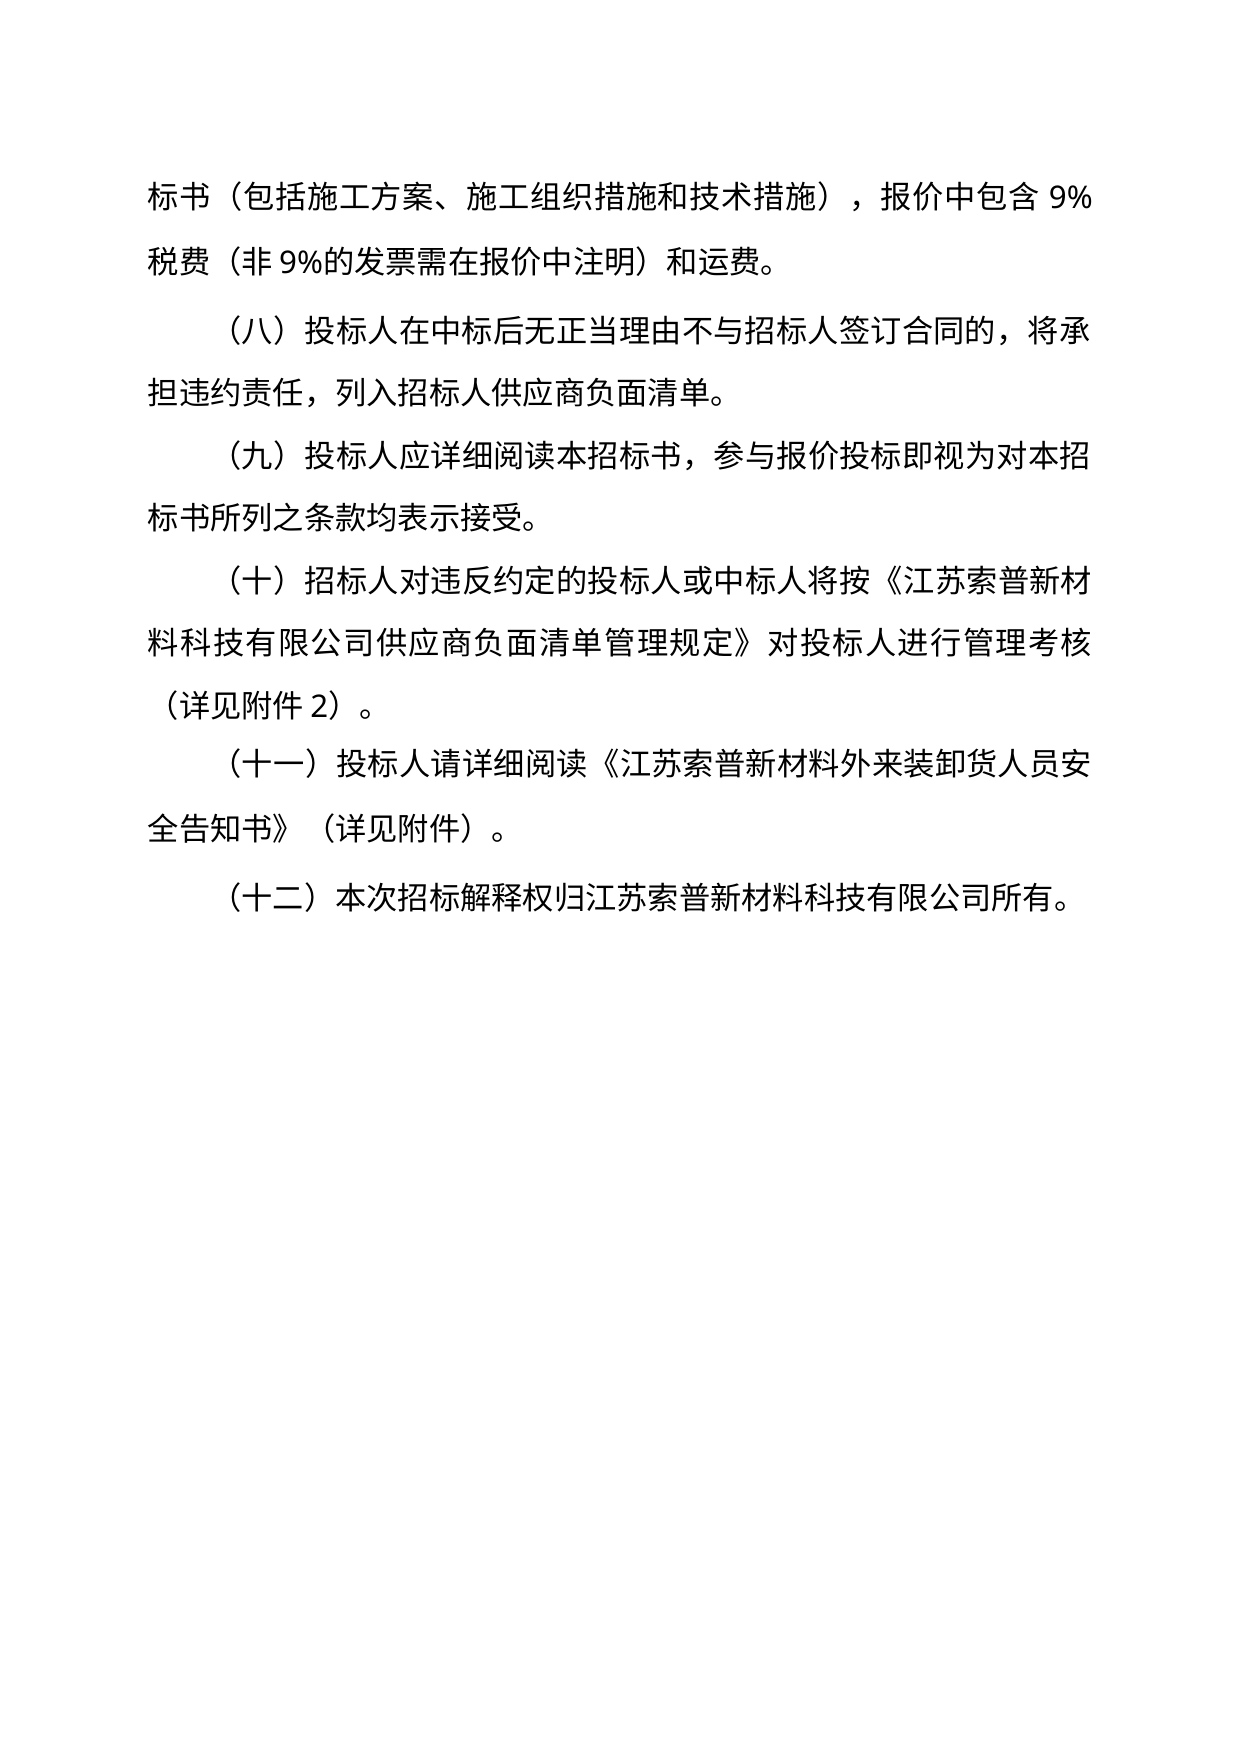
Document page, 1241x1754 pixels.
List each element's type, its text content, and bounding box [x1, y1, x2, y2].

text （十二）本次招标解释权归江苏索普新材料科技有限公司所有。 [148, 859, 1092, 922]
text （十一）投标人请详细阅读《江苏索普新材料外来装卸货人员安全告知书》（详见附件）。 [148, 729, 1092, 859]
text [148, 162, 1092, 292]
text （十）招标人对违反约定的投标人或中标人将按《江苏索普新材料科技有限公司供应商负面清单管理规定》对投标人进行管理考核（详见附件2）。 [148, 542, 1092, 729]
text （九）投标人应详细阅读本招标书，参与报价投标即视为对本招标书所列之条款均表示接受。 [148, 417, 1092, 542]
text （八）投标人在中标后无正当理由不与招标人签订合同的，将承担违约责任，列入招标人供应商负面清单。 [148, 292, 1092, 417]
